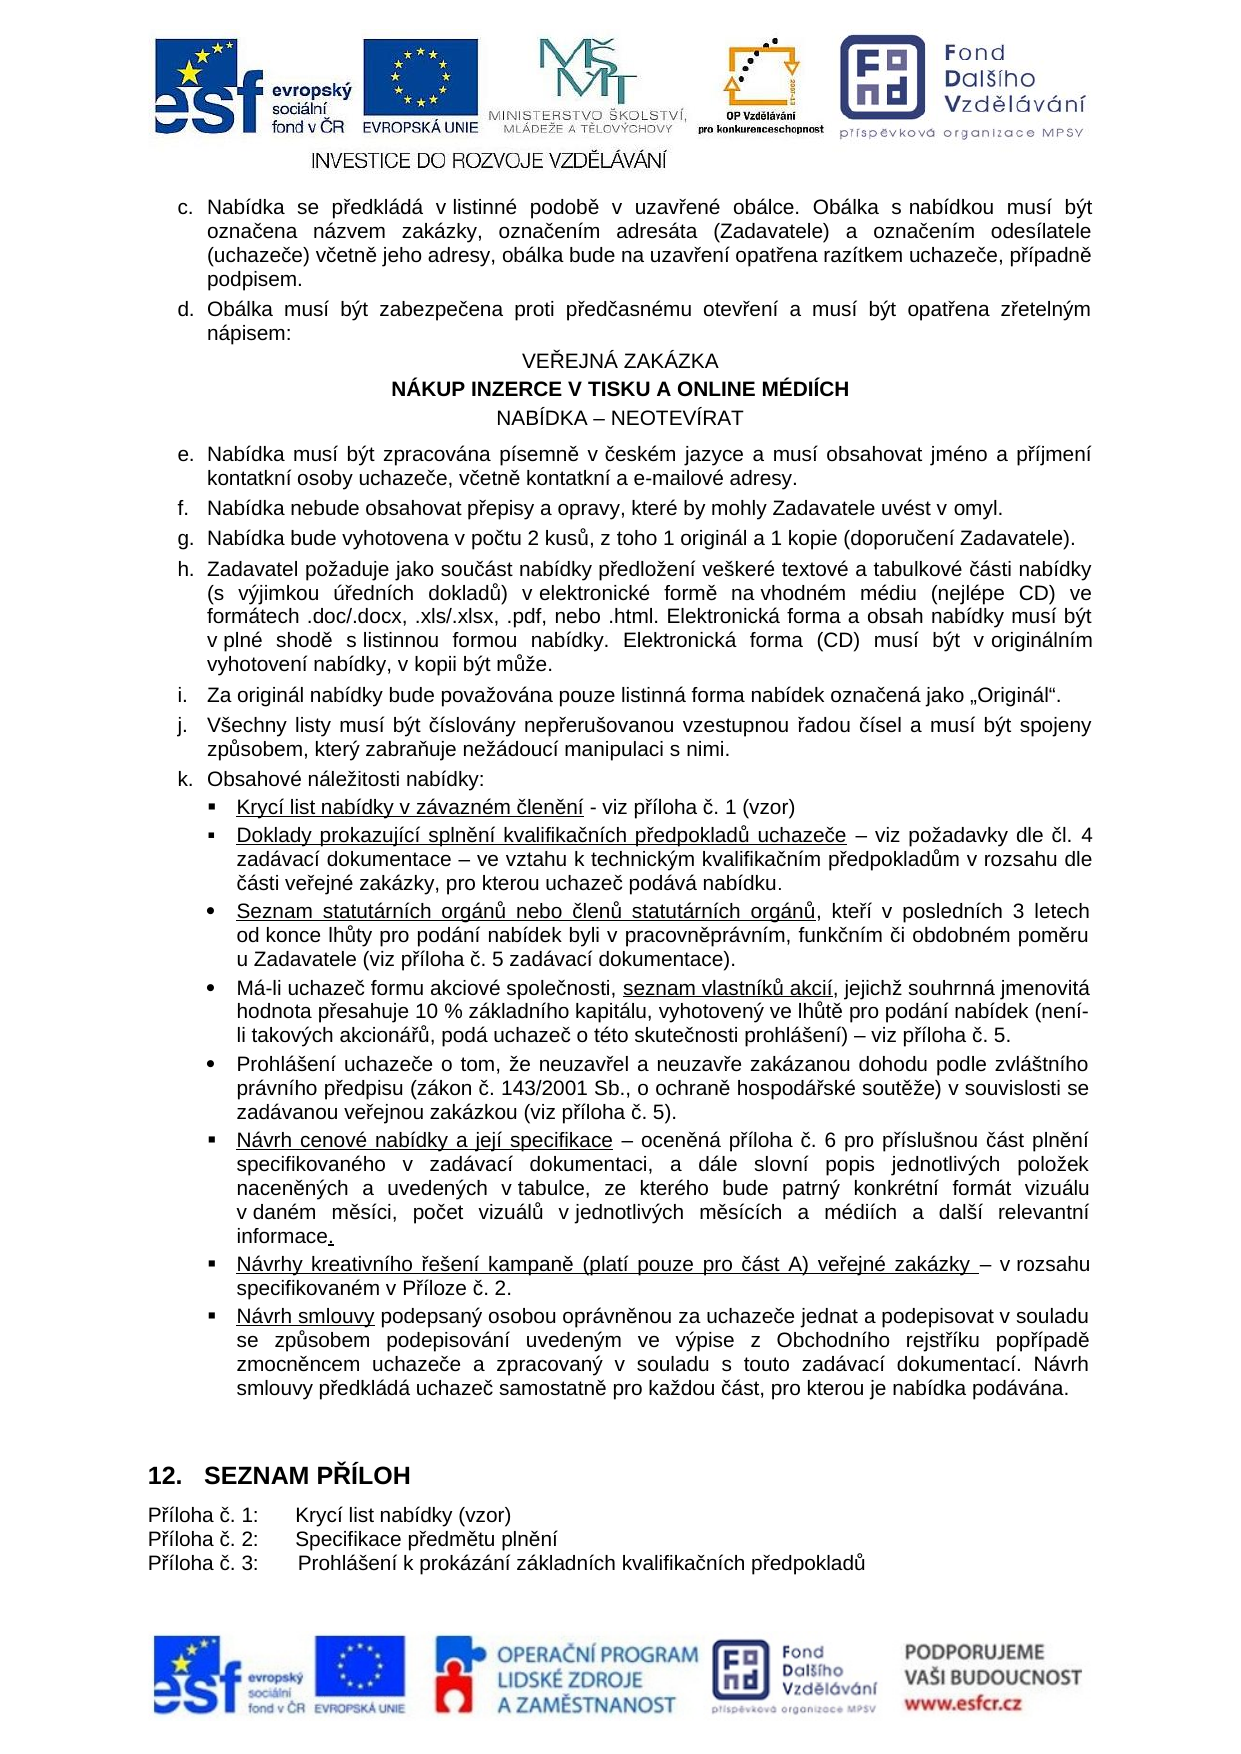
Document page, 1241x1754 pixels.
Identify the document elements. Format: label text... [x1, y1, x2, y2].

text VEŘEJNÁ ZAKÁZKA [148, 349, 1092, 373]
list SEZNAM PŘÍLOH [148, 1461, 1092, 1490]
list Všechny listy musí být číslovány nepřerušovanou vzestupnou řadou čísel a musí být spojeny způsobem, který zabraňuje nežádoucí manipulaci s nimi. [177, 713, 1092, 761]
list Seznam statutárních orgánů nebo členů statutárních orgánů, kteří v posledních 3 letech od konce lhůty pro podání nabídek byli v pracovněprávním, funkčním či obdobném poměru u Zadavatele (viz příloha č. 5 zadávací dokumentace). [207, 899, 1090, 971]
picture [148, 29, 1092, 174]
list Zadavatel požaduje jako součást nabídky předložení veškeré textové a tabulkové části nabídky (s výjimkou úředních dokladů) v elektronické formě na vhodném médiu (nejlépe CD) ve formátech .doc/.docx, .xls/.xlsx, .pdf, nebo .html. Elektronická forma a obsah nabídky musí být v plné shodě s listinnou formou nabídky. Elektronická forma (CD) musí být v originálním vyhotovení nabídky, v kopii být může. [177, 556, 1092, 676]
text Příloha č. 3: Prohlášení k prokázání základních kvalifikačních předpokladů [148, 1550, 1092, 1574]
list Návrhy kreativního řešení kampaně (platí pouze pro část A) veřejné zakázky – v rozsahu specifikovaném v Příloze č. 2. [207, 1252, 1090, 1300]
list Má-li uchazeč formu akciové společnosti, seznam vlastníků akcií, jejichž souhrnná jmenovitá hodnota přesahuje 10 % základního kapitálu, vyhotovený ve lhůtě pro podání nabídek (není-li takových akcionářů, podá uchazeč o této skutečnosti prohlášení) – viz příloha č. 5. [207, 975, 1090, 1047]
text NABÍDKA – NEOTEVÍRAT [148, 405, 1092, 429]
list Prohlášení uchazeče o tom, že neuzavřel a neuzavře zakázanou dohodu podle zvláštního právního předpisu (zákon č. 143/2001 Sb., o ochraně hospodářské soutěže) v souvislosti se zadávanou veřejnou zakázkou (viz příloha č. 5). [207, 1051, 1090, 1123]
list Obálka musí být zabezpečena proti předčasnému otevření a musí být opatřena zřetelným nápisem: [177, 297, 1092, 345]
list Nabídka nebude obsahovat přepisy a opravy, které by mohly Zadavatele uvést v omyl. [177, 496, 1092, 520]
picture [148, 1631, 1092, 1721]
list Doklady prokazující splnění kvalifikačních předpokladů uchazeče – viz požadavky dle čl. 4 zadávací dokumentace – ve vztahu k technickým kvalifikačním předpokladům v rozsahu dle části veřejné zakázky, pro kterou uchazeč podává nabídku. [207, 823, 1092, 895]
text NÁKUP INZERCE V TISKU A ONLINE MÉDIÍCH [148, 377, 1092, 401]
list Nabídka se předkládá v listinné podobě v uzavřené obálce. Obálka s nabídkou musí být označena názvem zakázky, označením adresáta (Zadavatele) a označením odesílatele (uchazeče) včetně jeho adresy, obálka bude na uzavření opatřena razítkem uchazeče, případně podpisem. [177, 195, 1092, 291]
list Obsahové náležitosti nabídky: [177, 767, 1092, 791]
list Nabídka musí být zpracována písemně v českém jazyce a musí obsahovat jméno a příjmení kontatkní osoby uchazeče, včetně kontatkní a e-mailové adresy. [177, 442, 1092, 490]
list Návrh smlouvy podepsaný osobou oprávněnou za uchazeče jednat a podepisovat v souladu se způsobem podepisování uvedeným ve výpise z Obchodního rejstříku popřípadě zmocněncem uchazeče a zpracovaný v souladu s touto zadávací dokumentací. Návrh smlouvy předkládá uchazeč samostatně pro každou část, pro kterou je nabídka podávána. [207, 1304, 1090, 1400]
list Za originál nabídky bude považována pouze listinná forma nabídek označená jako „Originál“. [177, 682, 1092, 706]
list Nabídka bude vyhotovena v počtu 2 kusů, z toho 1 originál a 1 kopie (doporučení Zadavatele). [177, 526, 1092, 550]
text Příloha č. 1: Krycí list nabídky (vzor) [148, 1502, 1092, 1526]
list Krycí list nabídky v závazném členění - viz příloha č. 1 (vzor) [207, 795, 1090, 819]
text Příloha č. 2: Specifikace předmětu plnění [148, 1526, 1092, 1550]
list Návrh cenové nabídky a její specifikace – oceněná příloha č. 6 pro příslušnou část plnění specifikovaného v zadávací dokumentaci, a dále slovní popis jednotlivých položek naceněných a uvedených v tabulce, ze kterého bude patrný konkrétní formát vizuálu v daném měsíci, počet vizuálů v jednotlivých měsících a médiích a další relevantní informace. [207, 1128, 1090, 1247]
